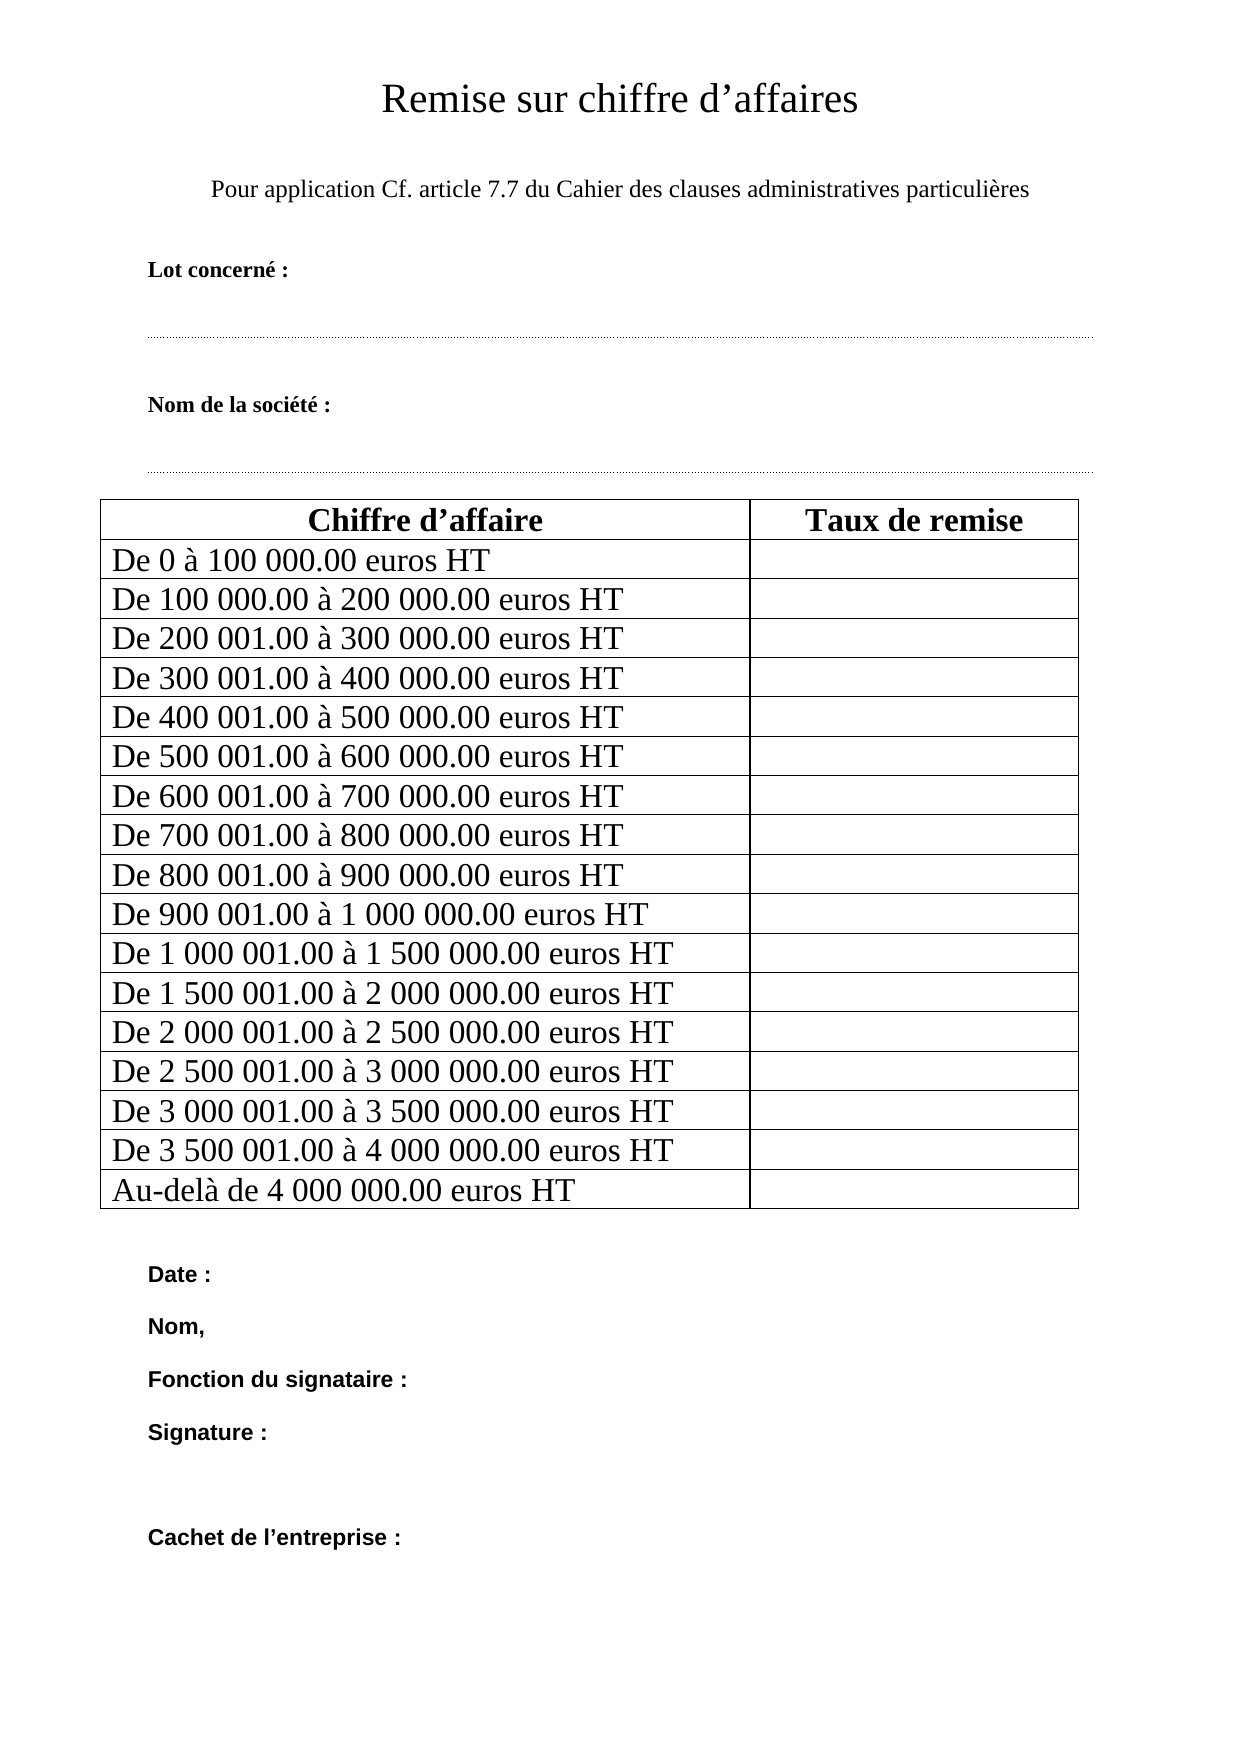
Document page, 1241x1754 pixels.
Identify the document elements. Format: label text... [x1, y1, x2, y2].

table_cell De 200 001.00 à 300 000.00 euros HT [101, 619, 749, 657]
text Signature : [148, 1419, 1093, 1445]
table_cell De 2 500 001.00 à 3 000 000.00 euros HT [101, 1052, 749, 1090]
table_cell Au-delà de 4 000 000.00 euros HT [101, 1170, 749, 1208]
table_cell De 3 000 001.00 à 3 500 000.00 euros HT [101, 1091, 749, 1129]
text Lot concerné : [148, 256, 1093, 282]
text Remise sur chiffre d’affaires [148, 74, 1093, 122]
table_cell De 500 001.00 à 600 000.00 euros HT [101, 737, 749, 775]
text Fonction du signataire : [148, 1366, 1093, 1392]
text Nom, [148, 1313, 1093, 1339]
text Pour application Cf. article 7.7 du Cahier des clauses administratives particulières [148, 174, 1093, 203]
table_cell [751, 540, 1078, 578]
table_cell De 800 001.00 à 900 000.00 euros HT [101, 855, 749, 893]
table_cell De 1 000 001.00 à 1 500 000.00 euros HT [101, 934, 749, 972]
table_cell [751, 658, 1078, 696]
table_cell De 900 001.00 à 1 000 000.00 euros HT [101, 894, 749, 932]
table_cell [751, 1012, 1078, 1051]
table_cell [751, 1091, 1078, 1129]
table_cell [751, 619, 1078, 657]
table_cell De 400 001.00 à 500 000.00 euros HT [101, 697, 749, 736]
table_cell De 700 001.00 à 800 000.00 euros HT [101, 815, 749, 854]
table_cell [751, 737, 1078, 775]
text Nom de la société : [148, 391, 1093, 417]
table_header Chiffre d’affaire [101, 500, 749, 539]
table_cell De 2 000 001.00 à 2 500 000.00 euros HT [101, 1012, 749, 1051]
table_cell [751, 579, 1078, 617]
table_cell De 0 à 100 000.00 euros HT [101, 540, 749, 578]
table_cell [751, 855, 1078, 893]
table_cell [751, 815, 1078, 854]
table_cell [751, 973, 1078, 1011]
text Date : [148, 1261, 1093, 1287]
table_cell [751, 697, 1078, 736]
table_cell [751, 776, 1078, 814]
table_cell De 300 001.00 à 400 000.00 euros HT [101, 658, 749, 696]
table_cell De 3 500 001.00 à 4 000 000.00 euros HT [101, 1130, 749, 1169]
table_cell [751, 1130, 1078, 1169]
table_cell [751, 1170, 1078, 1208]
table_cell [751, 1052, 1078, 1090]
table_cell [751, 934, 1078, 972]
table_cell [751, 894, 1078, 932]
table_cell De 600 001.00 à 700 000.00 euros HT [101, 776, 749, 814]
table_cell De 1 500 001.00 à 2 000 000.00 euros HT [101, 973, 749, 1011]
table_header Taux de remise [751, 500, 1078, 539]
table_cell De 100 000.00 à 200 000.00 euros HT [101, 579, 749, 617]
text Cachet de l’entreprise : [148, 1524, 1093, 1550]
